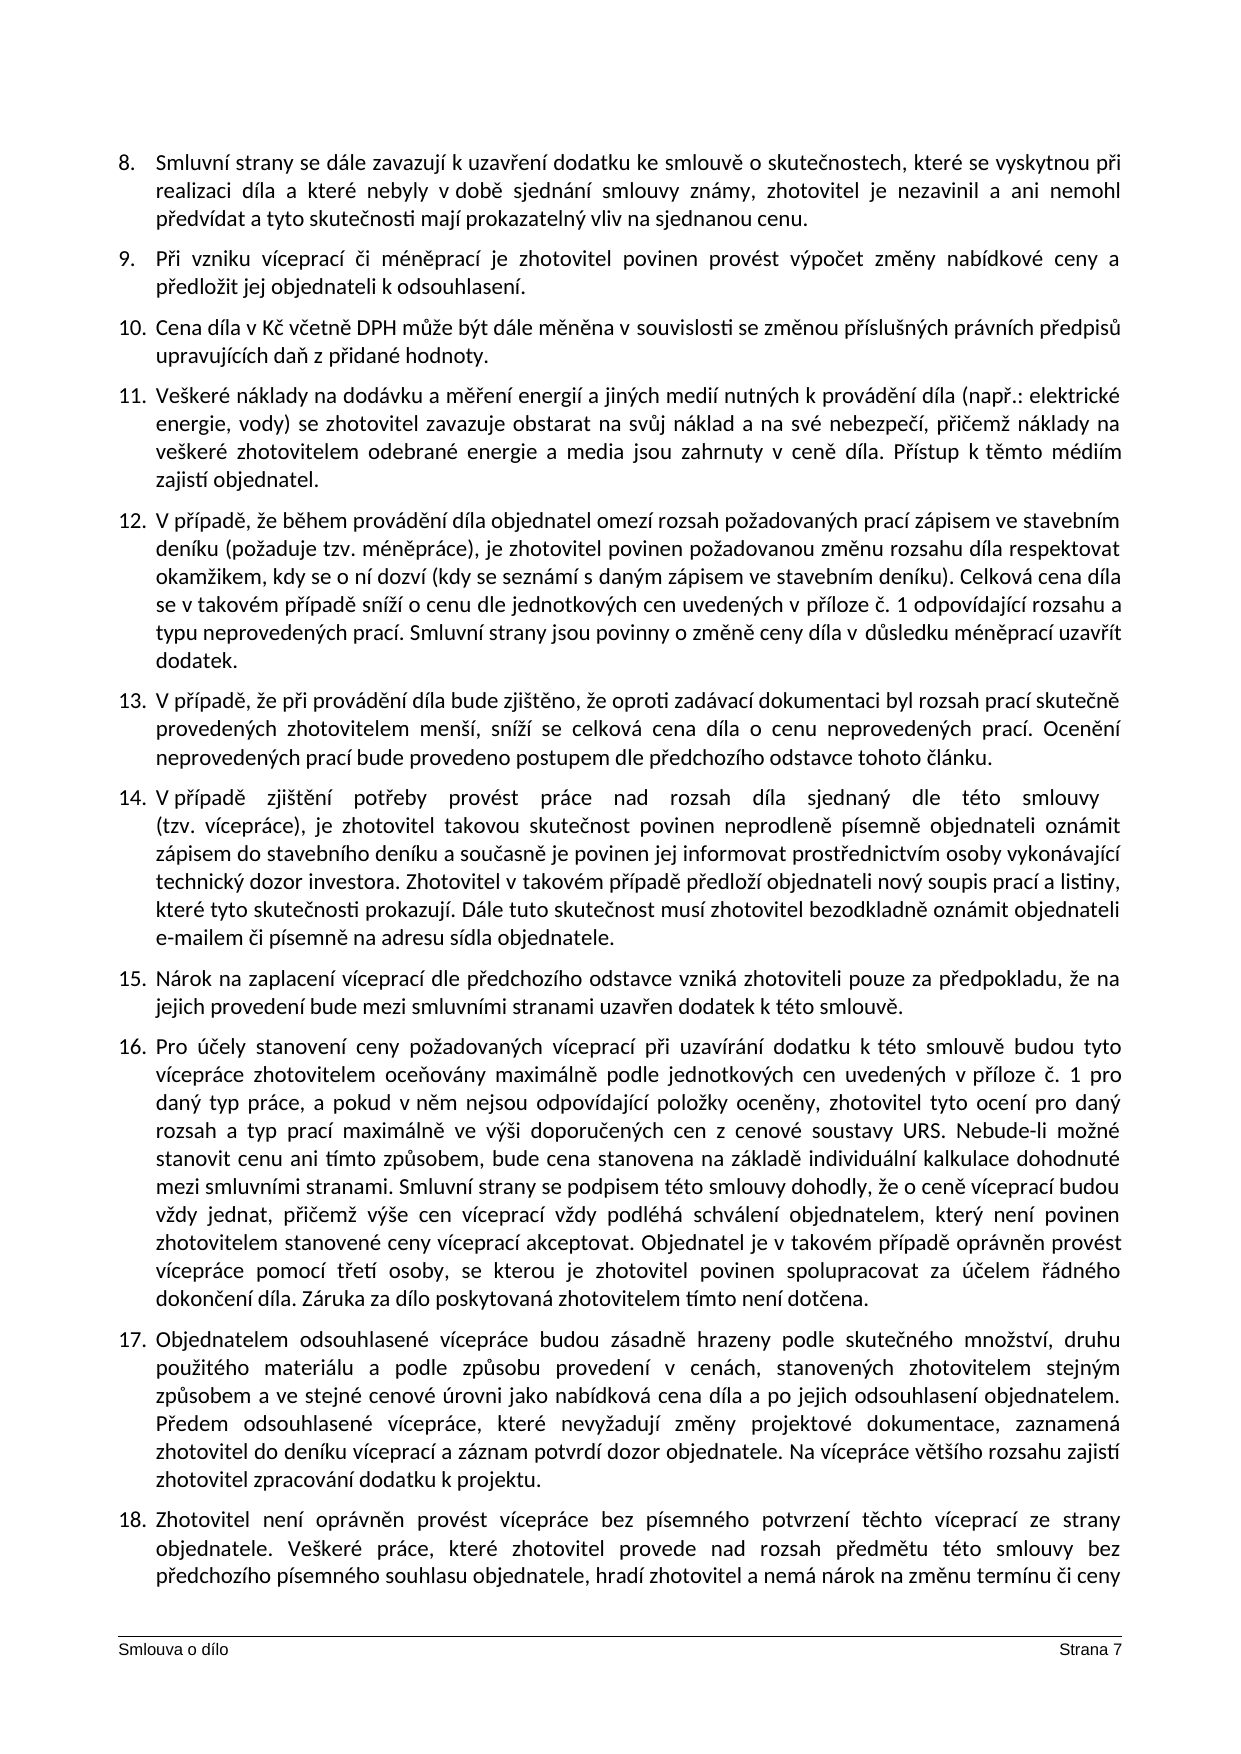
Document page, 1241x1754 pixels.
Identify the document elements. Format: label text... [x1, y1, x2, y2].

list Veškeré náklady na dodávku a měření energií a jiných medií nutných k provádění díla (např.: elektrické energie, vody) se zhotovitel zavazuje obstarat na svůj náklad a na své nebezpečí, přičemž náklady na veškeré zhotovitelem odebrané energie a media jsou zahrnuty v ceně díla. Přístup k těmto médiím zajistí objednatel. [118, 381, 1122, 493]
list V případě, že během provádění díla objednatel omezí rozsah požadovaných prací zápisem ve stavebním deníku (požaduje tzv. méněpráce), je zhotovitel povinen požadovanou změnu rozsahu díla respektovat okamžikem, kdy se o ní dozví (kdy se seznámí s daným zápisem ve stavebním deníku). Celková cena díla se v takovém případě sníží o cenu dle jednotkových cen uvedených v příloze č. 1 odpovídající rozsahu a typu neprovedených prací. Smluvní strany jsou povinny o změně ceny díla v důsledku méněprací uzavřít dodatek. [118, 506, 1122, 674]
list Smluvní strany se dále zavazují k uzavření dodatku ke smlouvě o skutečnostech, které se vyskytnou při realizaci díla a které nebyly v době sjednání smlouvy známy, zhotovitel je nezavinil a ani nemohl předvídat a tyto skutečnosti mají prokazatelný vliv na sjednanou cenu. [118, 148, 1122, 232]
list Při vzniku víceprací či méněprací je zhotovitel povinen provést výpočet změny nabídkové ceny a předložit jej objednateli k odsouhlasení. [118, 244, 1122, 300]
list Nárok na zaplacení víceprací dle předchozího odstavce vzniká zhotoviteli pouze za předpokladu, že na jejich provedení bude mezi smluvními stranami uzavřen dodatek k této smlouvě. [118, 964, 1122, 1020]
list Cena díla v Kč včetně DPH může být dále měněna v souvislosti se změnou příslušných právních předpisů upravujících daň z přidané hodnoty. [118, 313, 1122, 369]
list Pro účely stanovení ceny požadovaných víceprací při uzavírání dodatku k této smlouvě budou tyto vícepráce zhotovitelem oceňovány maximálně podle jednotkových cen uvedených v příloze č. 1 pro daný typ práce, a pokud v něm nejsou odpovídající položky oceněny, zhotovitel tyto ocení pro daný rozsah a typ prací maximálně ve výši doporučených cen z cenové soustavy URS. Nebude-li možné stanovit cenu ani tímto způsobem, bude cena stanovena na základě individuální kalkulace dohodnuté mezi smluvními stranami. Smluvní strany se podpisem této smlouvy dohodly, že o ceně víceprací budou vždy jednat, přičemž výše cen víceprací vždy podléhá schválení objednatelem, který není povinen zhotovitelem stanovené ceny víceprací akceptovat. Objednatel je v takovém případě oprávněn provést vícepráce pomocí třetí osoby, se kterou je zhotovitel povinen spolupracovat za účelem řádného dokončení díla. Záruka za dílo poskytovaná zhotovitelem tímto není dotčena. [118, 1032, 1122, 1312]
list V případě, že při provádění díla bude zjištěno, že oproti zadávací dokumentaci byl rozsah prací skutečně provedených zhotovitelem menší, sníží se celková cena díla o cenu neprovedených prací. Ocenění neprovedených prací bude provedeno postupem dle předchozího odstavce tohoto článku. [118, 687, 1122, 771]
list Objednatelem odsouhlasené vícepráce budou zásadně hrazeny podle skutečného množství, druhu použitého materiálu a podle způsobu provedení v cenách, stanovených zhotovitelem stejným způsobem a ve stejné cenové úrovni jako nabídková cena díla a po jejich odsouhlasení objednatelem. Předem odsouhlasené vícepráce, které nevyžadují změny projektové dokumentace, zaznamená zhotovitel do deníku víceprací a záznam potvrdí dozor objednatele. Na vícepráce většího rozsahu zajistí zhotovitel zpracování dodatku k projektu. [118, 1325, 1122, 1493]
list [118, 1506, 1122, 1590]
list V případě zjištění potřeby provést práce nad rozsah díla sjednaný dle této smlouvy (tzv. vícepráce), je zhotovitel takovou skutečnost povinen neprodleně písemně objednateli oznámit zápisem do stavebního deníku a současně je povinen jej informovat prostřednictvím osoby vykonávající technický dozor investora. Zhotovitel v takovém případě předloží objednateli nový soupis prací a listiny, které tyto skutečnosti prokazují. Dále tuto skutečnost musí zhotovitel bezodkladně oznámit objednateli e-mailem či písemně na adresu sídla objednatele. [118, 783, 1122, 951]
